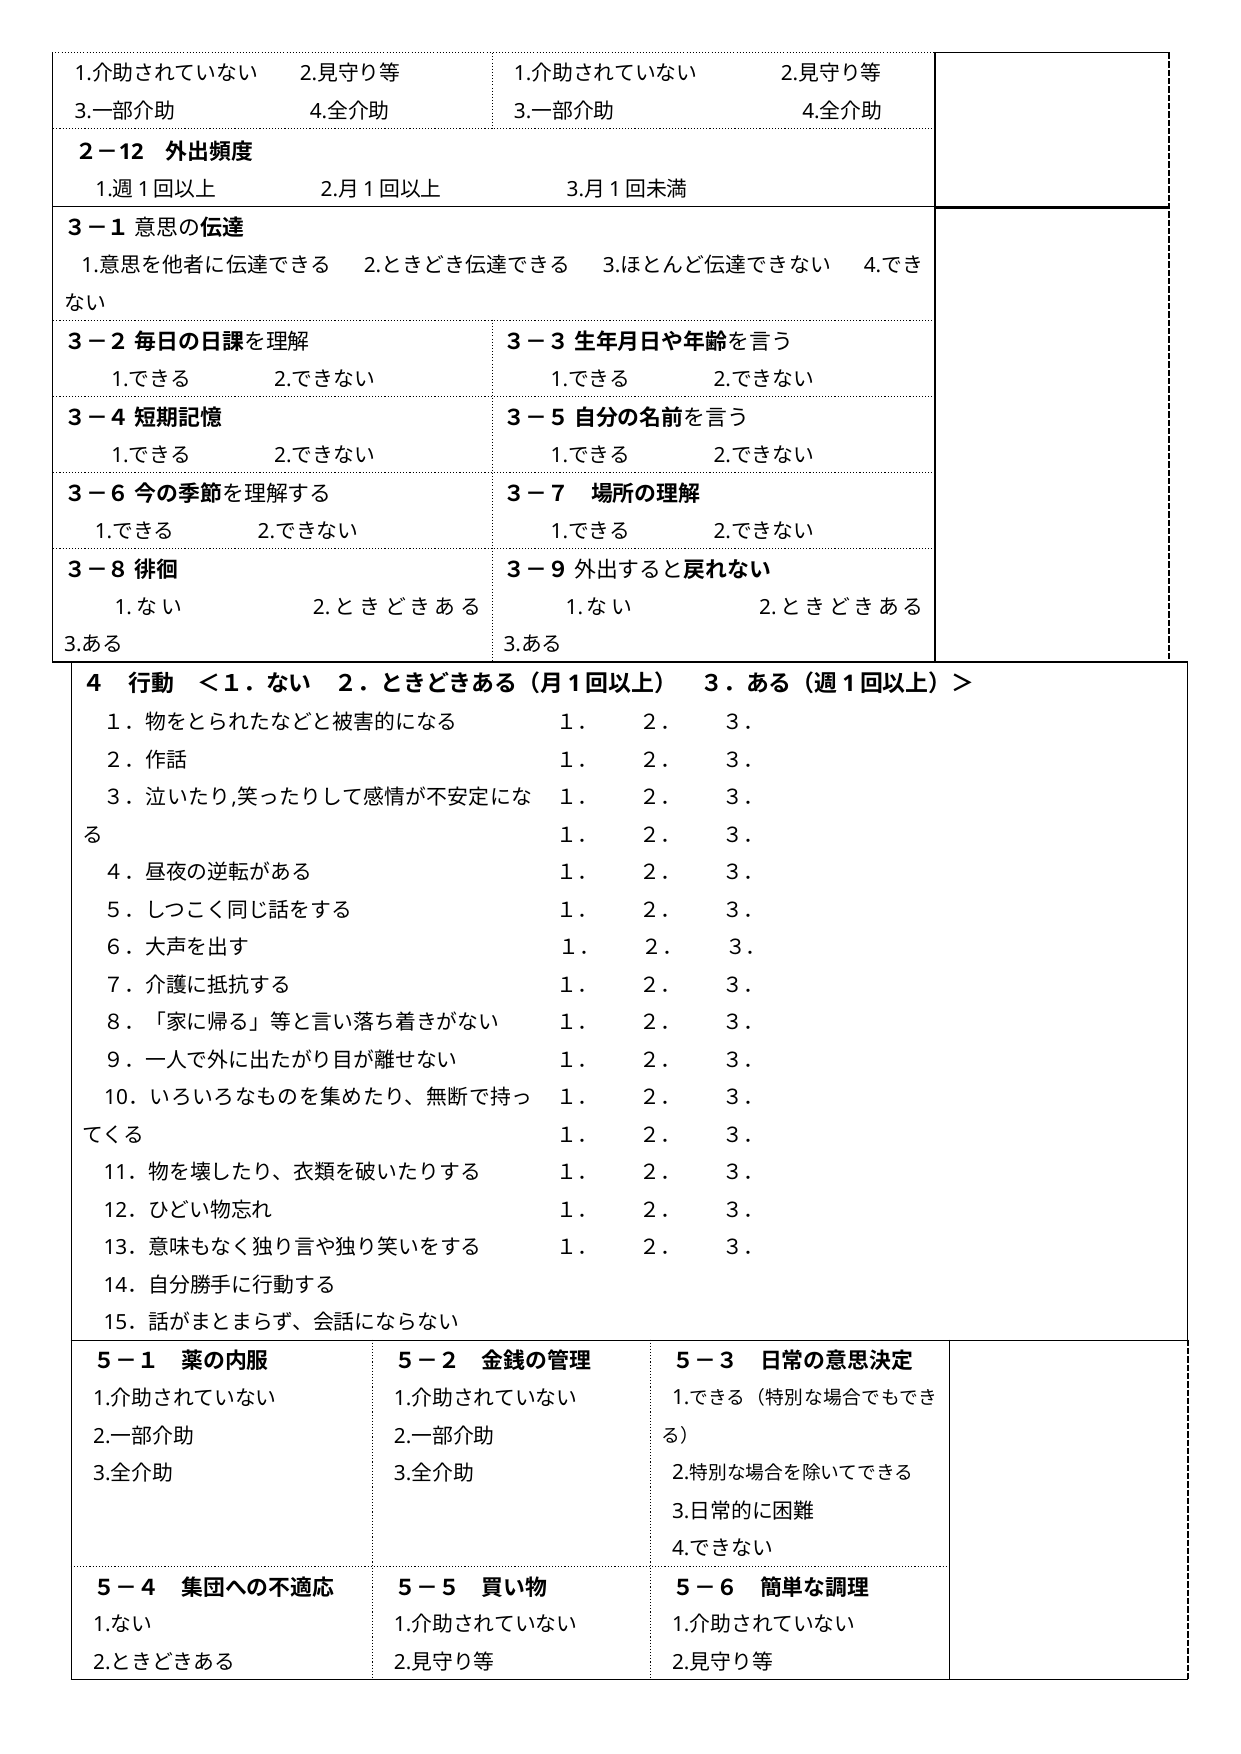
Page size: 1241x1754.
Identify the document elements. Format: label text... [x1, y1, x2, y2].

table_cell ５－１ 薬の内服 1.介助されていない 2.一部介助 3.全介助 [72, 1341, 372, 1566]
table_cell ３－５ 自分の名前を言う 1.できる 2.できない [492, 396, 934, 472]
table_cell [492, 52, 934, 128]
table_cell ３－１ 意思の伝達 1.意思を他者に伝達できる 2.ときどき伝達できる 3.ほとんど伝達できない 4.できない [53, 207, 934, 320]
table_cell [72, 1566, 372, 1679]
table_cell ３－６ 今の季節を理解する 1.できる 2.できない [53, 472, 492, 548]
table_cell １．物をとられたなどと被害的になる ２．作話 ３．泣いたり,笑ったりして感情が不安定になる ４．昼夜の逆転がある ５．しつこく同じ話をする ６．大声を出す ７．介護に抵抗する ８．「家に帰る」等と言い落ち着きがない ９．一人で外に出たがり目が離せない 10．いろいろなものを集めたり、無断で持ってくる 11．物を壊したり、衣類を破いたりする 12．ひどい物忘れ 13．意味もなく独り言や独り笑いをする 14．自分勝手に行動する 15．話がまとまらず、会話にならない [72, 700, 545, 1339]
table_cell ３－４ 短期記憶 1.できる 2.できない [53, 396, 492, 472]
table_cell ３－８ 徘徊 1.ない 2.ときどきある 3.ある [53, 548, 492, 661]
table_cell ４ 行動 ＜１．ない ２．ときどきある（月1回以上） ３．ある（週1回以上）＞ [72, 663, 1187, 700]
table_cell ５－３ 日常の意思決定 1.できる （特別な場合でもできる） 2.特別な場合を除いてできる 3.日常的に困難 4.できない [650, 1341, 949, 1566]
table_cell ３－３ 生年月日や年齢を言う 1.できる 2.できない [492, 320, 934, 396]
table_cell ３－７ 場所の理解 1.できる 2.できない [492, 472, 934, 548]
table_cell ３－９ 外出すると戻れない 1.ない 2.ときどきある 3.ある [492, 548, 934, 661]
table_cell １． ２． ３． １． ２． ３． １． ２． ３． １． ２． ３． １． ２． ３． １． ２． ３． １． ２． ３． １． ２． ３． １． ２． ３． １． ２． ３． １． ２． ３． １． ２． ３． １． ２． ３． １． ２． ３． １． ２． ３． [545, 700, 1187, 1339]
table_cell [650, 1566, 949, 1679]
table_cell [936, 209, 1169, 661]
table_cell ３－２ 毎日の日課を理解 1.できる 2.できない [53, 320, 492, 396]
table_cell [372, 1566, 650, 1679]
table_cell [53, 52, 492, 128]
table_cell ２－12 外出頻度 1.週1回以上 2.月1回以上 3.月1回未満 [53, 128, 934, 206]
table_cell ５－２ 金銭の管理 1.介助されていない 2.一部介助 3.全介助 [372, 1341, 650, 1566]
table_cell [950, 1341, 1188, 1679]
